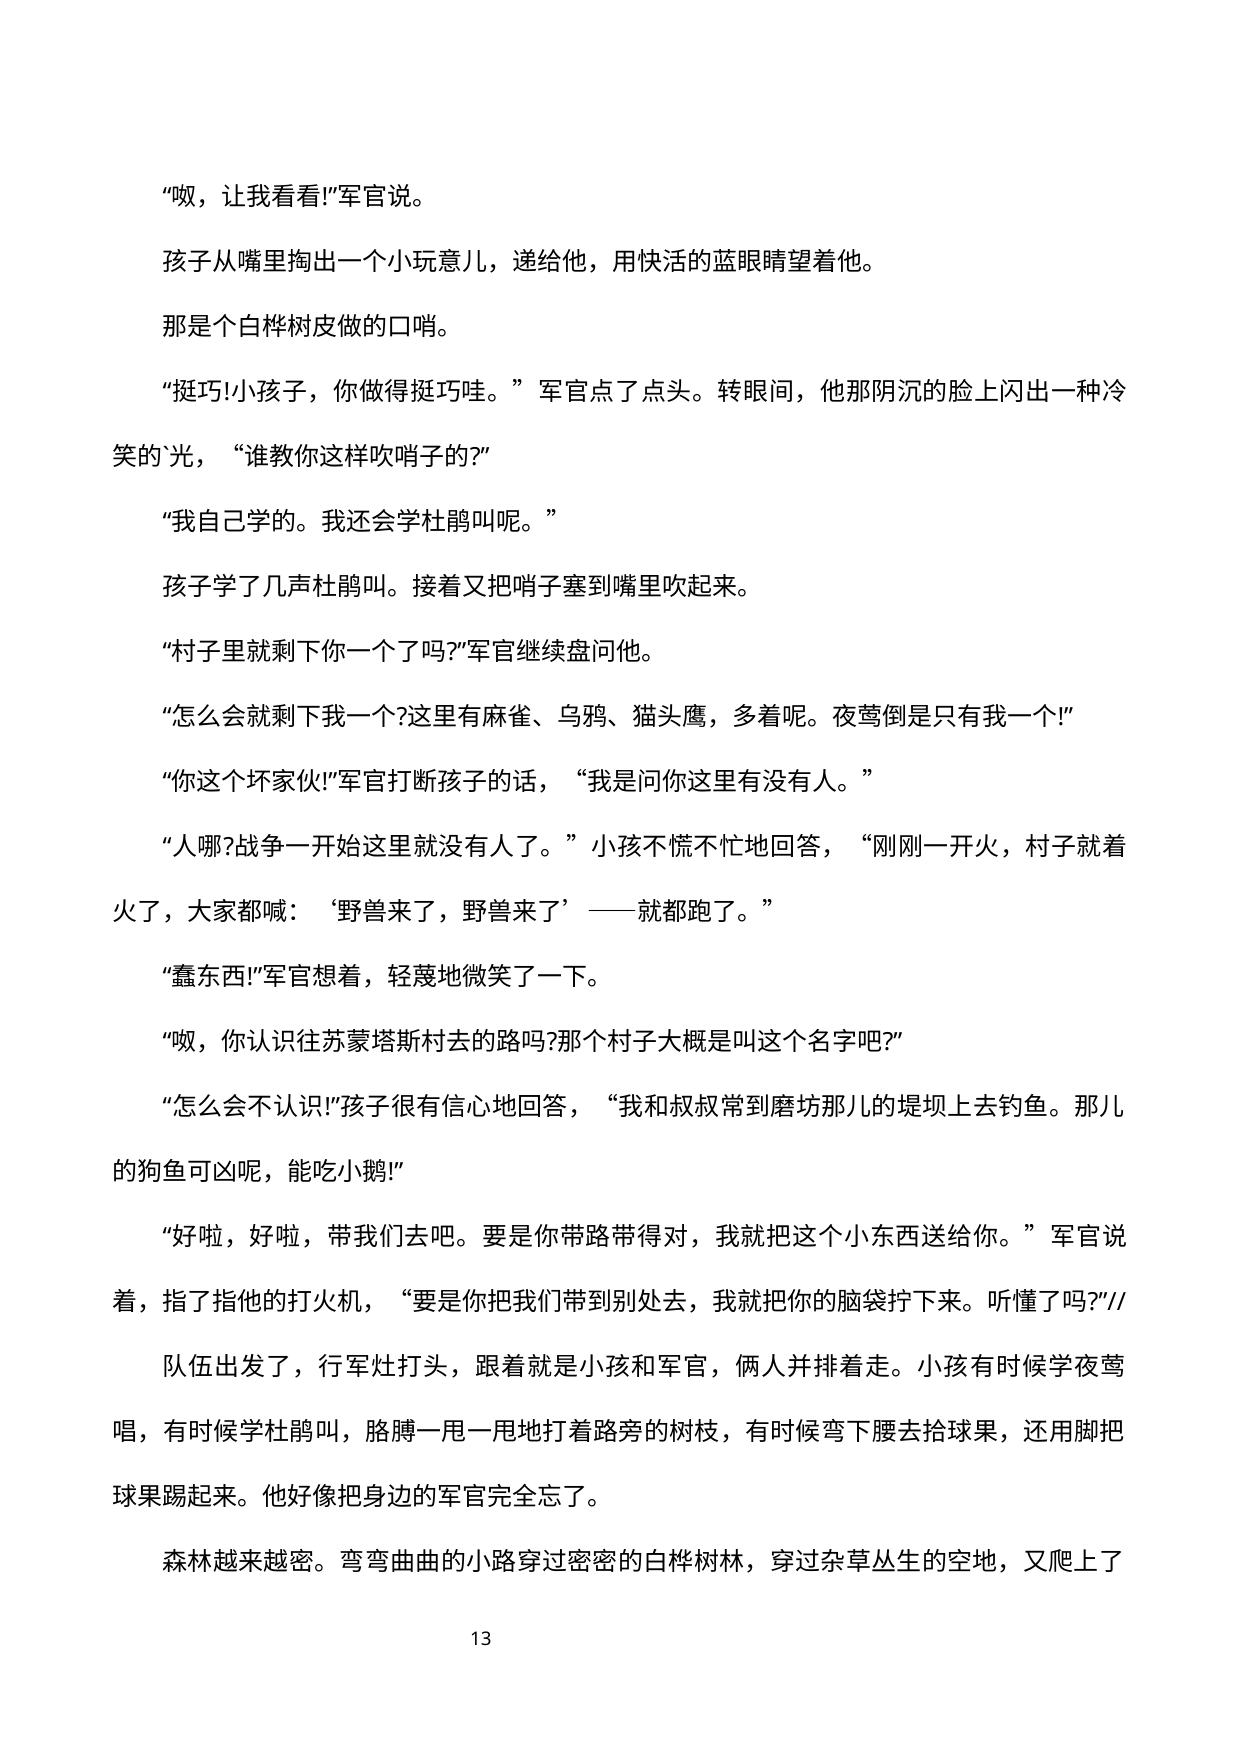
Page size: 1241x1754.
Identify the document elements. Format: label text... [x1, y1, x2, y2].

list “呶，你认识往苏蒙塔斯村去的路吗?那个村子大概是叫这个名字吧?” [112, 1007, 1128, 1072]
list “呶，让我看看!”军官说。 [112, 162, 1128, 227]
list “你这个坏家伙!”军官打断孩子的话，“我是问你这里有没有人。” [112, 747, 1128, 812]
list 那是个白桦树皮做的口哨。 [112, 292, 1128, 357]
list “怎么会不认识!”孩子很有信心地回答，“我和叔叔常到磨坊那儿的堤坝上去钓鱼。那儿的狗鱼可凶呢，能吃小鹅!” [112, 1072, 1128, 1202]
list “人哪?战争一开始这里就没有人了。”小孩不慌不忙地回答，“刚刚一开火，村子就着火了，大家都喊：‘野兽来了，野兽来了’——就都跑了。” [112, 812, 1128, 942]
list “好啦，好啦，带我们去吧。要是你带路带得对，我就把这个小东西送给你。”军官说着，指了指他的打火机，“要是你把我们带到别处去，我就把你的脑袋拧下来。听懂了吗?”// [112, 1202, 1128, 1332]
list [112, 1527, 1128, 1592]
list “挺巧!小孩子，你做得挺巧哇。”军官点了点头。转眼间，他那阴沉的脸上闪出一种冷笑的`光，“谁教你这样吹哨子的?” [112, 357, 1128, 487]
list “怎么会就剩下我一个?这里有麻雀、乌鸦、猫头鹰，多着呢。夜莺倒是只有我一个!” [112, 682, 1128, 747]
list “村子里就剩下你一个了吗?”军官继续盘问他。 [112, 617, 1128, 682]
list 队伍出发了，行军灶打头，跟着就是小孩和军官，俩人并排着走。小孩有时候学夜莺唱，有时候学杜鹃叫，胳膊一甩一甩地打着路旁的树枝，有时候弯下腰去拾球果，还用脚把球果踢起来。他好像把身边的军官完全忘了。 [112, 1332, 1128, 1527]
list 孩子学了几声杜鹃叫。接着又把哨子塞到嘴里吹起来。 [112, 552, 1128, 617]
list “蠢东西!”军官想着，轻蔑地微笑了一下。 [112, 942, 1128, 1007]
list 孩子从嘴里掏出一个小玩意儿，递给他，用快活的蓝眼睛望着他。 [112, 227, 1128, 292]
list “我自己学的。我还会学杜鹃叫呢。” [112, 487, 1128, 552]
